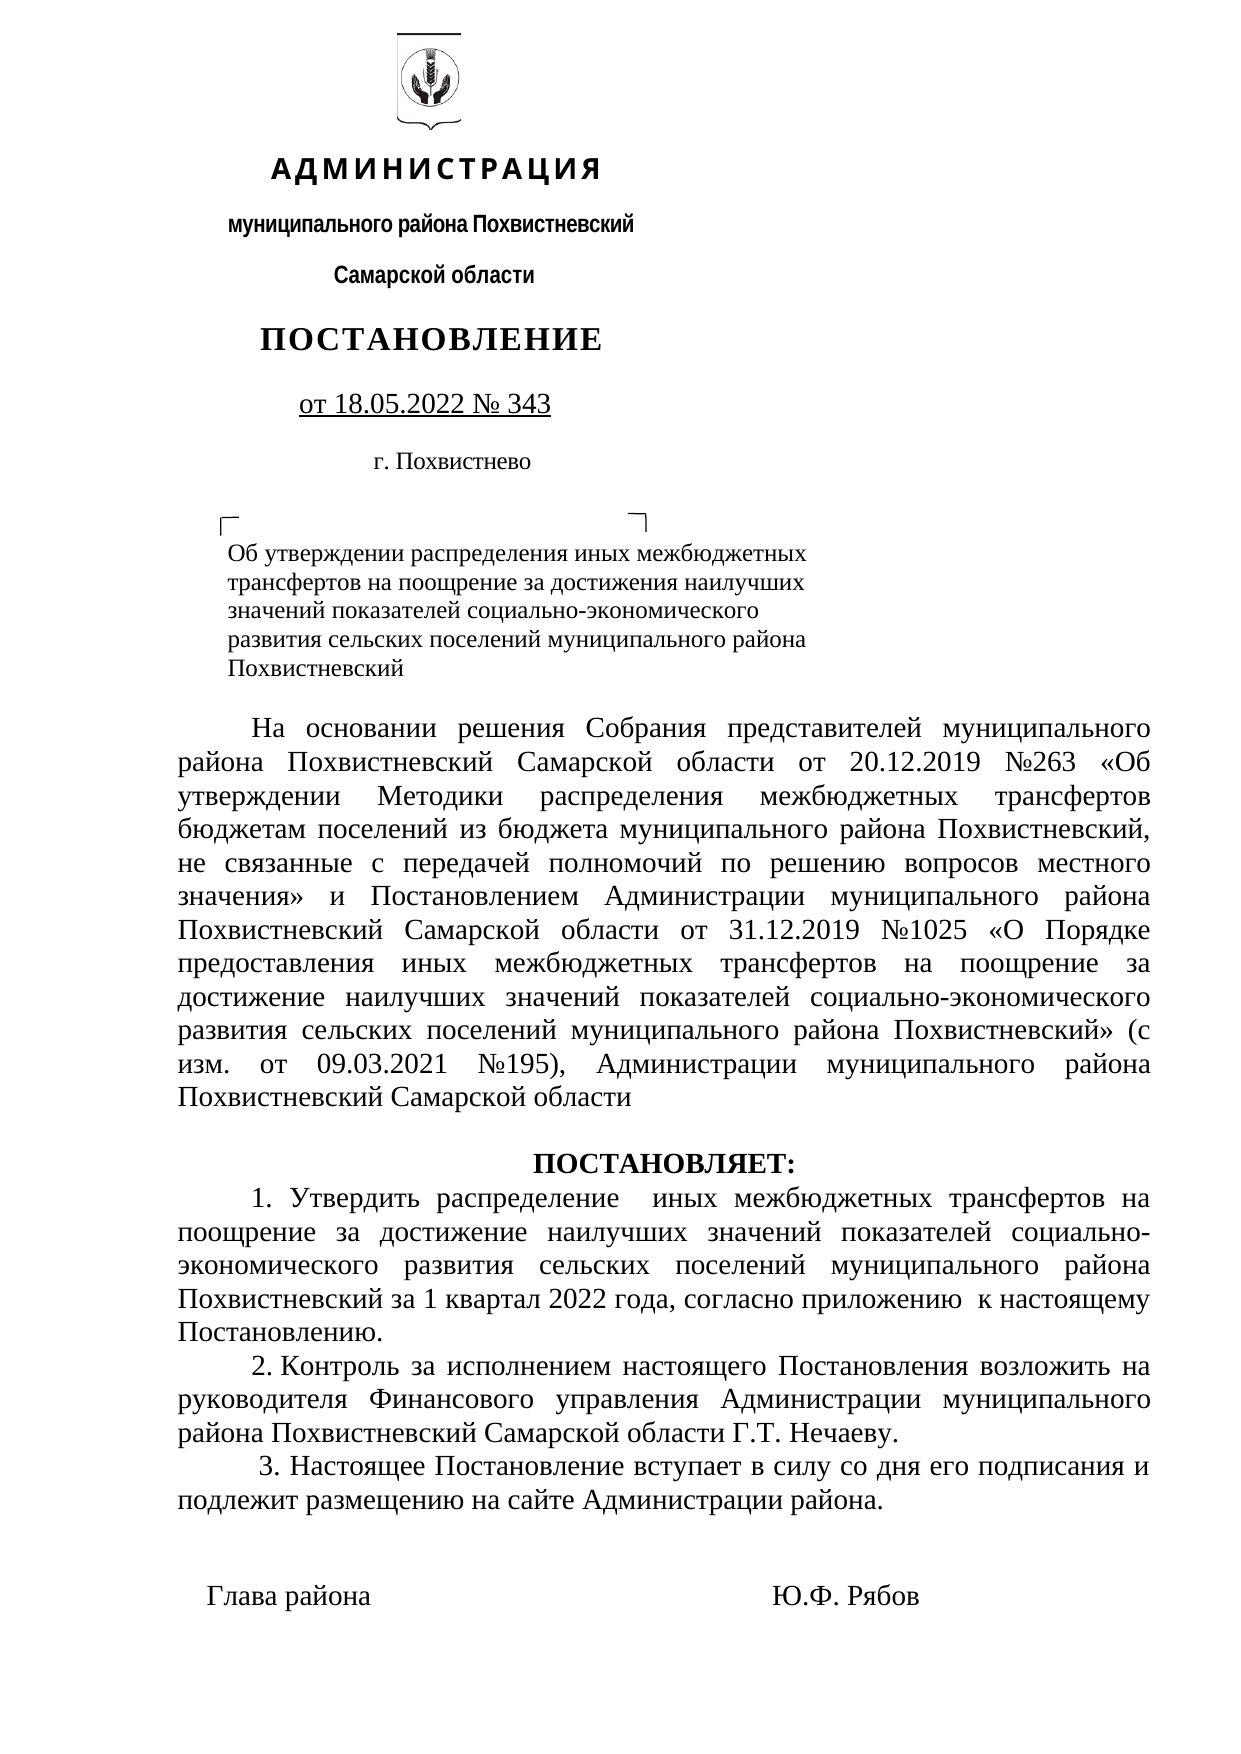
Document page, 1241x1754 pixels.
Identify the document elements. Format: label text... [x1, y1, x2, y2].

text значений показателей социально-экономического [177, 596, 1152, 624]
text 3. Настоящее Постановление вступает в силу со дня его подписания и подлежит размещению на сайте Администрации района. [177, 1448, 1152, 1516]
text Похвистневский [177, 653, 1152, 682]
text Об утверждении распределения иных межбюджетных [177, 538, 1152, 567]
text На основании решения Собрания представителей муниципального района Похвистневский Самарской области от 20.12.2019 №263 «Об утверждении Методики распределения межбюджетных трансфертов бюджетам поселений из бюджета муниципального района Похвистневский, не связанные с передачей полномочий по решению вопросов местного значения» и Постановлением Администрации муниципального района Похвистневский Самарской области от 31.12.2019 №1025 «О Порядке предоставления иных межбюджетных трансфертов на поощрение за достижение наилучших значений показателей социально-экономического развития сельских поселений муниципального района Похвистневский» (с изм. от 09.03.2021 №195), Администрации муниципального района Похвистневский Самарской области [177, 711, 1152, 1113]
text Глава района Ю.Ф. Рябов [177, 1578, 1152, 1611]
text 1. Утвердить распределение иных межбюджетных трансфертов на поощрение за достижение наилучших значений показателей социально-экономического развития сельских поселений муниципального района Похвистневский за 1 квартал 2022 года, согласно приложению к настоящему Постановлению. [177, 1180, 1152, 1348]
text ПОСТАНОВЛЯЕТ: [177, 1147, 1152, 1180]
text трансфертов на поощрение за достижения наилучших [177, 567, 1152, 596]
text развития сельских поселений муниципального района [177, 624, 1152, 653]
table_header АДМИНИСТРАЦИЯ муниципального района Похвистневский Самарской области ПОСТАНОВЛЕНИЕ от 18.05.2022 № 343 г. Похвистнево [196, 30, 667, 509]
text 2. Контроль за исполнением настоящего Постановления возложить на руководителя Финансового управления Администрации муниципального района Похвистневский Самарской области Г.Т. Нечаеву. [177, 1348, 1152, 1448]
picture [395, 33, 461, 128]
